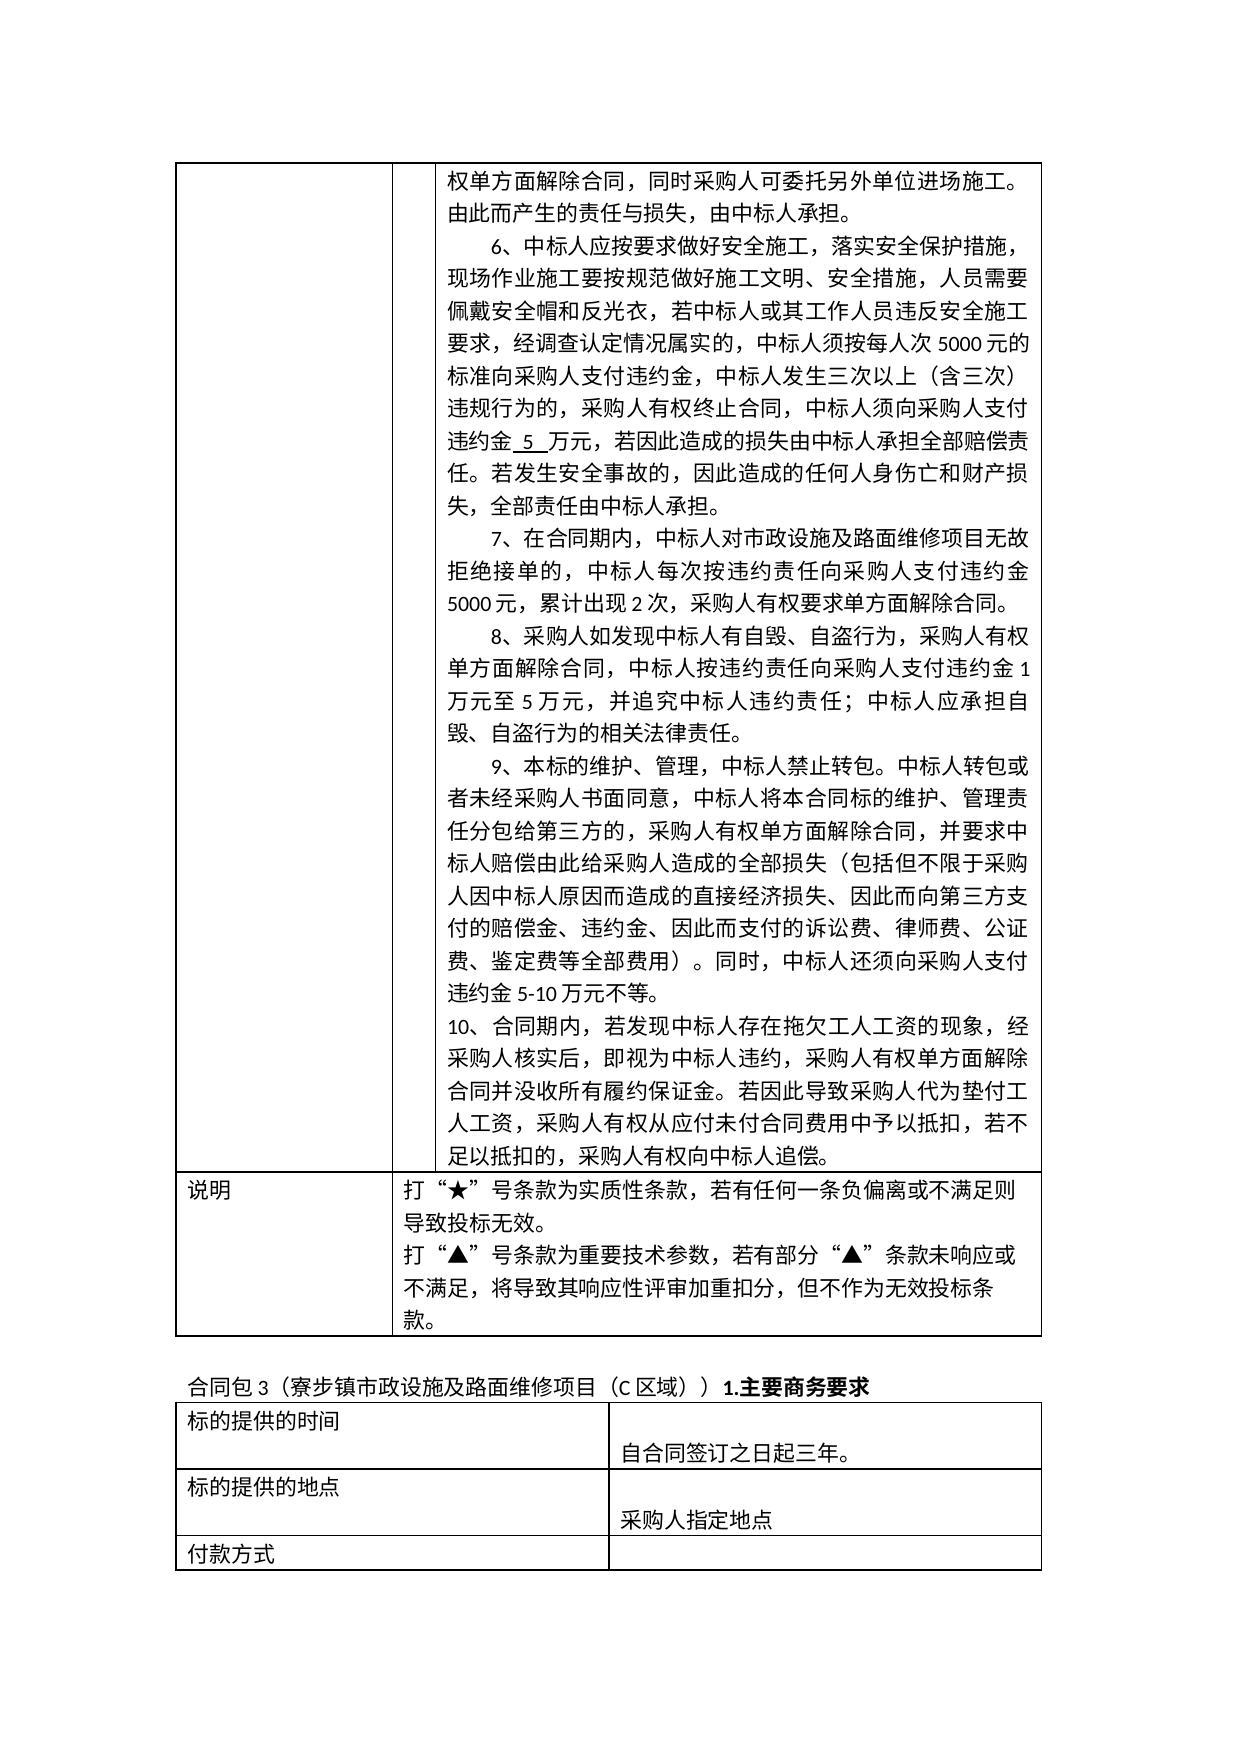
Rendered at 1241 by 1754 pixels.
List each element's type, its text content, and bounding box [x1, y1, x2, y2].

text 合同包3（寮步镇市政设施及路面维修项目（C区域））1.主要商务要求 [187, 1369, 1053, 1402]
table_cell 说明 [177, 1173, 392, 1335]
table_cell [436, 164, 1041, 1171]
table_header 标的提供的时间 [177, 1403, 608, 1468]
table_cell 标的提供的地点 [177, 1470, 608, 1535]
table_cell 1 [393, 164, 435, 1171]
table_cell 打“★”号条款为实质性条款，若有任何一条负偏离或不满足则导致投标无效。 打“▲”号条款为重要技术参数，若有部分“▲”条款未响应或不满足，将导致其响应性评审加重扣分，但不作为无效投标条款。 [393, 1173, 1041, 1335]
table_cell 付款方式 [177, 1536, 608, 1569]
table_cell [177, 164, 392, 1171]
table_cell 采购人指定地点 [610, 1470, 1041, 1535]
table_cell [610, 1536, 1041, 1569]
table_header 自合同签订之日起三年。 [610, 1403, 1041, 1468]
